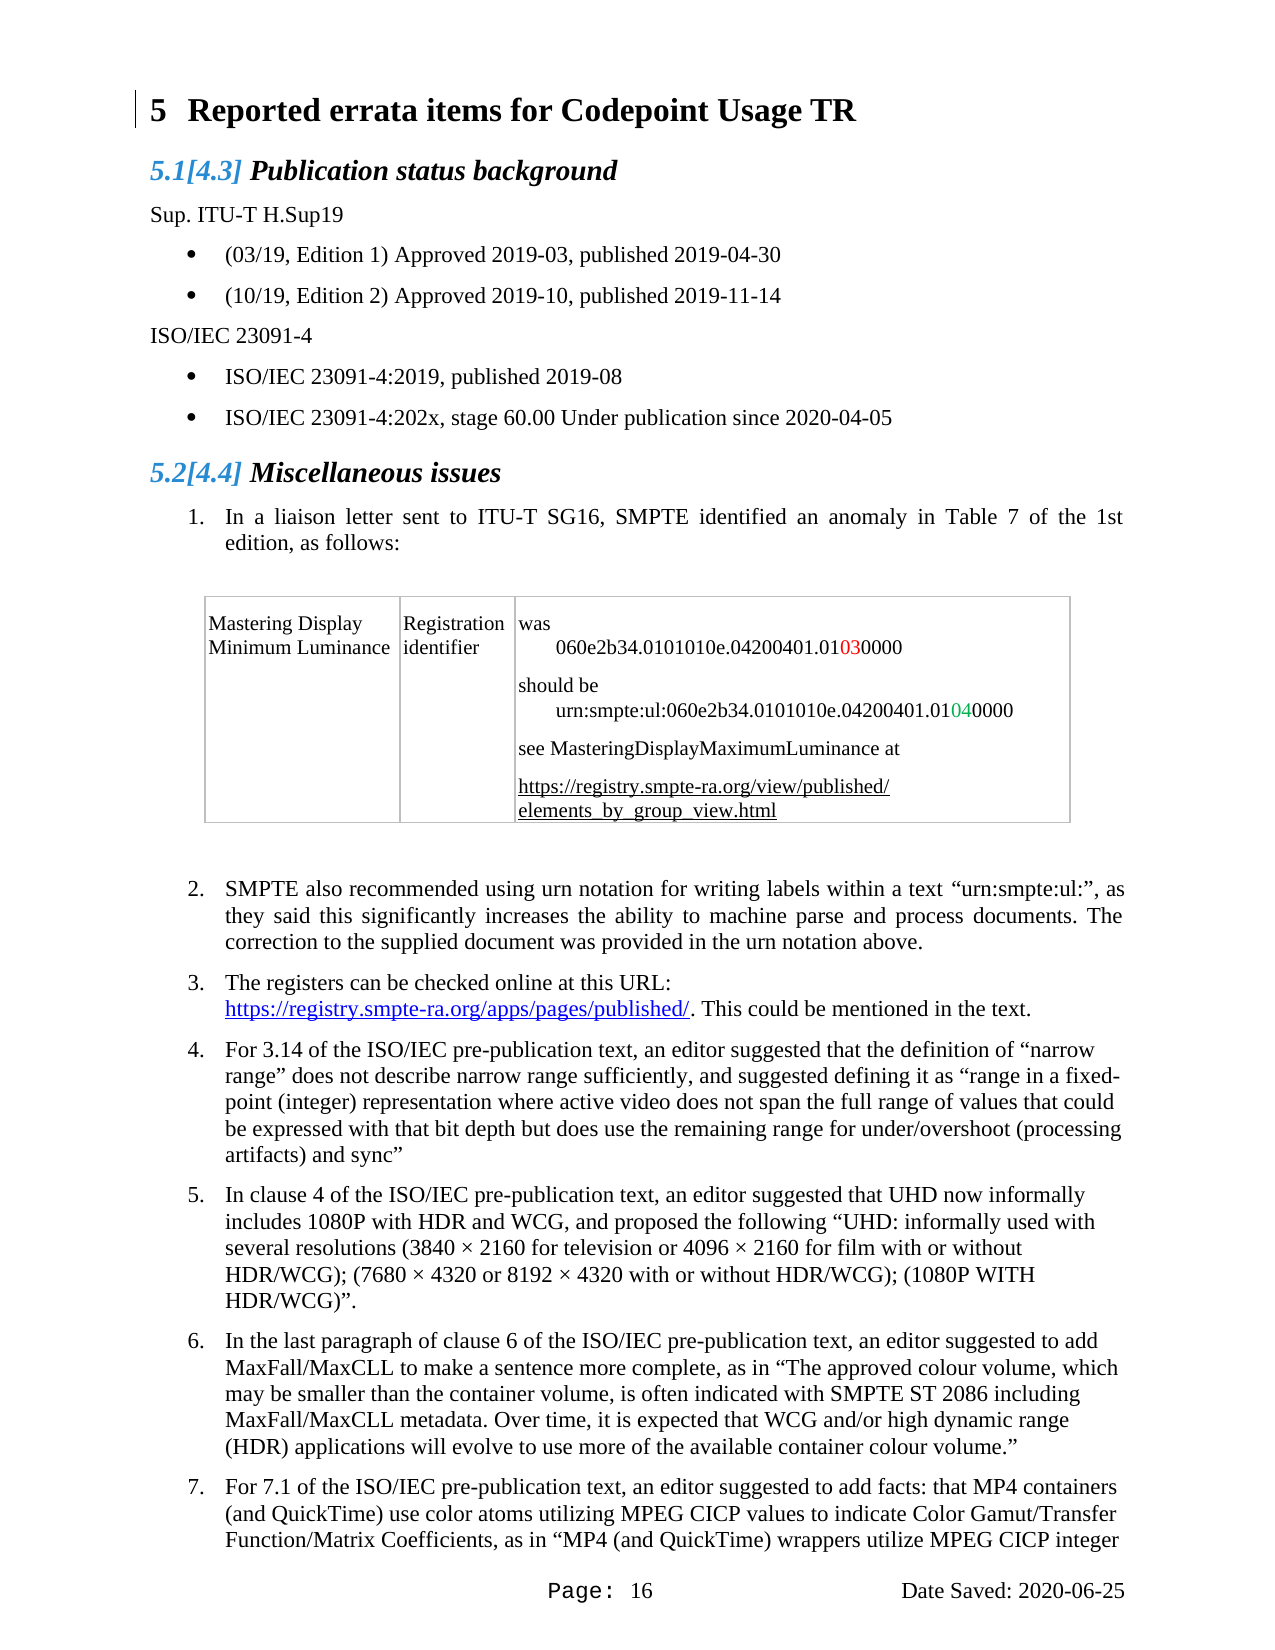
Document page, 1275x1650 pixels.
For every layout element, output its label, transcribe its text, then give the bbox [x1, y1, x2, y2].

subtitle Publication status background [150, 153, 1125, 187]
table_header Mastering Display Minimum Luminance [206, 597, 399, 822]
list In the last paragraph of clause 6 of the ISO/IEC pre-publication text, an editor suggested to add MaxFall/MaxCLL to make a sentence more complete, as in “The approved colour volume, which may be smaller than the container volume, is often indicated with SMPTE ST 2086 including MaxFall/MaxCLL metadata. Over time, it is expected that WCG and/or high dynamic range (HDR) applications will evolve to use more of the available container colour volume.” [187, 1327, 1125, 1459]
list ISO/IEC 23091-4:2019, published 2019-08 [187, 363, 1125, 389]
table_header was 060e2b34.0101010e.04200401.01030000 should be urn:smpte:ul:060e2b34.0101010e.04200401.01040000 see MasteringDisplayMaximumLuminance at https://registry.smpte-ra.org/view/published/elements_by_group_view.html [516, 597, 1069, 822]
subtitle Miscellaneous issues [150, 455, 1125, 488]
text ISO/IEC 23091-4 [150, 323, 1125, 349]
list In a liaison letter sent to ITU-T SG16, SMPTE identified an anomaly in Table 7 of the 1st edition, as follows: [187, 503, 1125, 555]
list SMPTE also recommended using urn notation for writing labels within a text “urn:smpte:ul:”, as they said this significantly increases the ability to machine parse and process documents. The correction to the supplied document was provided in the urn notation above. [187, 876, 1125, 954]
list For 3.14 of the ISO/IEC pre-publication text, an editor suggested that the definition of “narrow range” does not describe narrow range sufficiently, and suggested defining it as “range in a fixed-point (integer) representation where active video does not span the full range of values that could be expressed with that bit depth but does use the remaining range for under/overshoot (processing artifacts) and sync” [187, 1036, 1125, 1167]
list (03/19, Edition 1) Approved 2019-03, published 2019-04-30 [187, 242, 1125, 268]
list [187, 1473, 1125, 1552]
subtitle Reported errata items for Codepoint Usage TR [150, 90, 1125, 128]
list The registers can be checked online at this URL: https://registry.smpte-ra.org/apps/pages/published/. This could be mentioned in the text. [187, 969, 1125, 1021]
list In clause 4 of the ISO/IEC pre-publication text, an editor suggested that UHD now informally includes 1080P with HDR and WCG, and proposed the following “UHD: informally used with several resolutions (3840 × 2160 for television or 4096 × 2160 for film with or without HDR/WCG); (7680 × 4320 or 8192 × 4320 with or without HDR/WCG); (1080P WITH HDR/WCG)”. [187, 1182, 1125, 1313]
list (10/19, Edition 2) Approved 2019-10, published 2019-11-14 [187, 282, 1125, 308]
table_header Registration identifier [401, 597, 514, 822]
text Sup. ITU-T H.Sup19 [150, 201, 1125, 227]
list ISO/IEC 23091-4:202x, stage 60.00 Under publication since 2020-04-05 [187, 404, 1125, 430]
